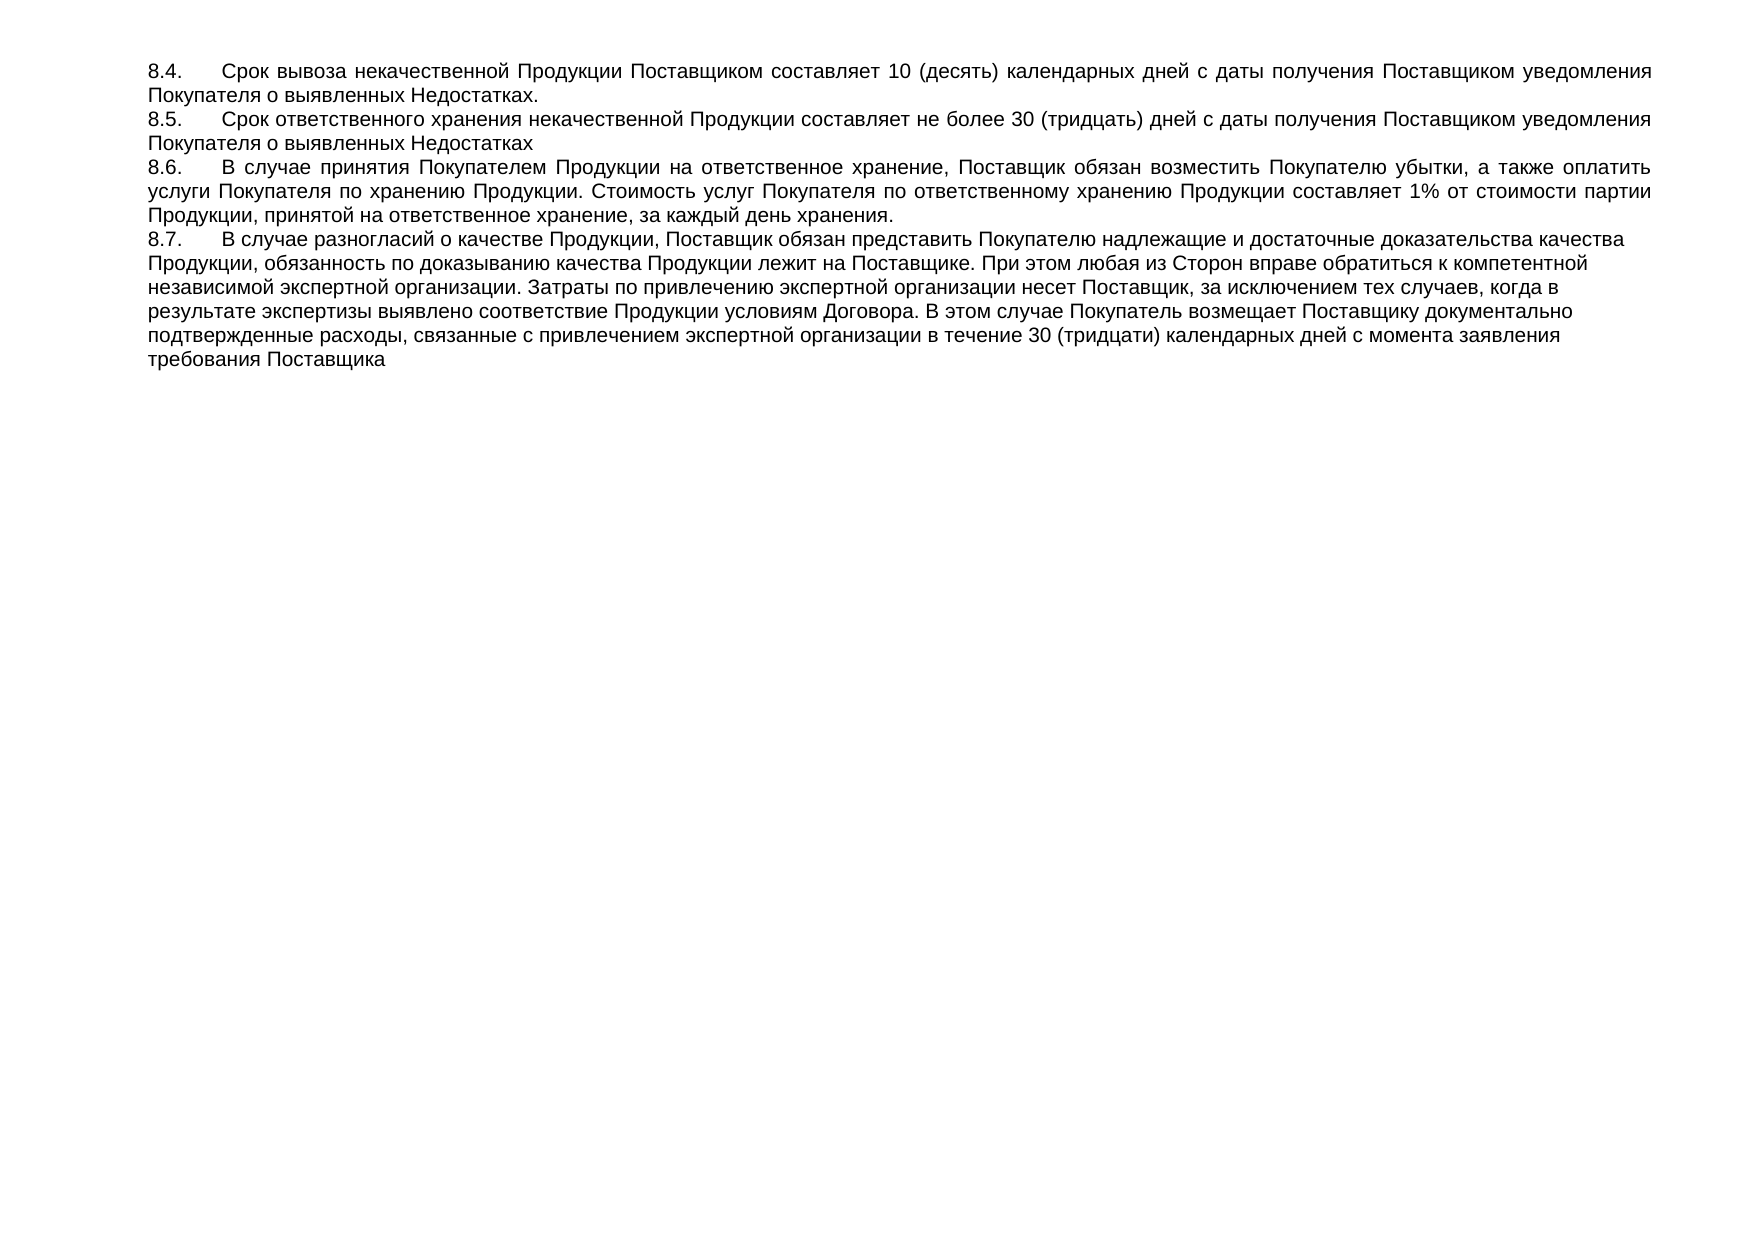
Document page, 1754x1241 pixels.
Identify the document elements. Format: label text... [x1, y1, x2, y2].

text 8.7. В случае разногласий о качестве Продукции, Поставщик обязан представить Покупателю надлежащие и достаточные доказательства качества Продукции, обязанность по доказыванию качества Продукции лежит на Поставщике. При этом любая из Сторон вправе обратиться к компетентной независимой экспертной организации. Затраты по привлечению экспертной организации несет Поставщик, за исключением тех случаев, когда в результате экспертизы выявлено соответствие Продукции условиям Договора. В этом случае Покупатель возмещает Поставщику документально подтвержденные расходы, связанные с привлечением экспертной организации в течение 30 (тридцати) календарных дней с момента заявления требования Поставщика [148, 227, 1654, 371]
text 8.5. Срок ответственного хранения некачественной Продукции составляет не более 30 (тридцать) дней с даты получения Поставщиком уведомления Покупателя о выявленных Недостатках [148, 107, 1654, 155]
text 8.4. Срок вывоза некачественной Продукции Поставщиком составляет 10 (десять) календарных дней с даты получения Поставщиком уведомления Покупателя о выявленных Недостатках. [148, 59, 1654, 107]
text 8.6. В случае принятия Покупателем Продукции на ответственное хранение, Поставщик обязан возместить Покупателю убытки, а также оплатить услуги Покупателя по хранению Продукции. Стоимость услуг Покупателя по ответственному хранению Продукции составляет 1% от стоимости партии Продукции, принятой на ответственное хранение, за каждый день хранения. [148, 155, 1654, 227]
